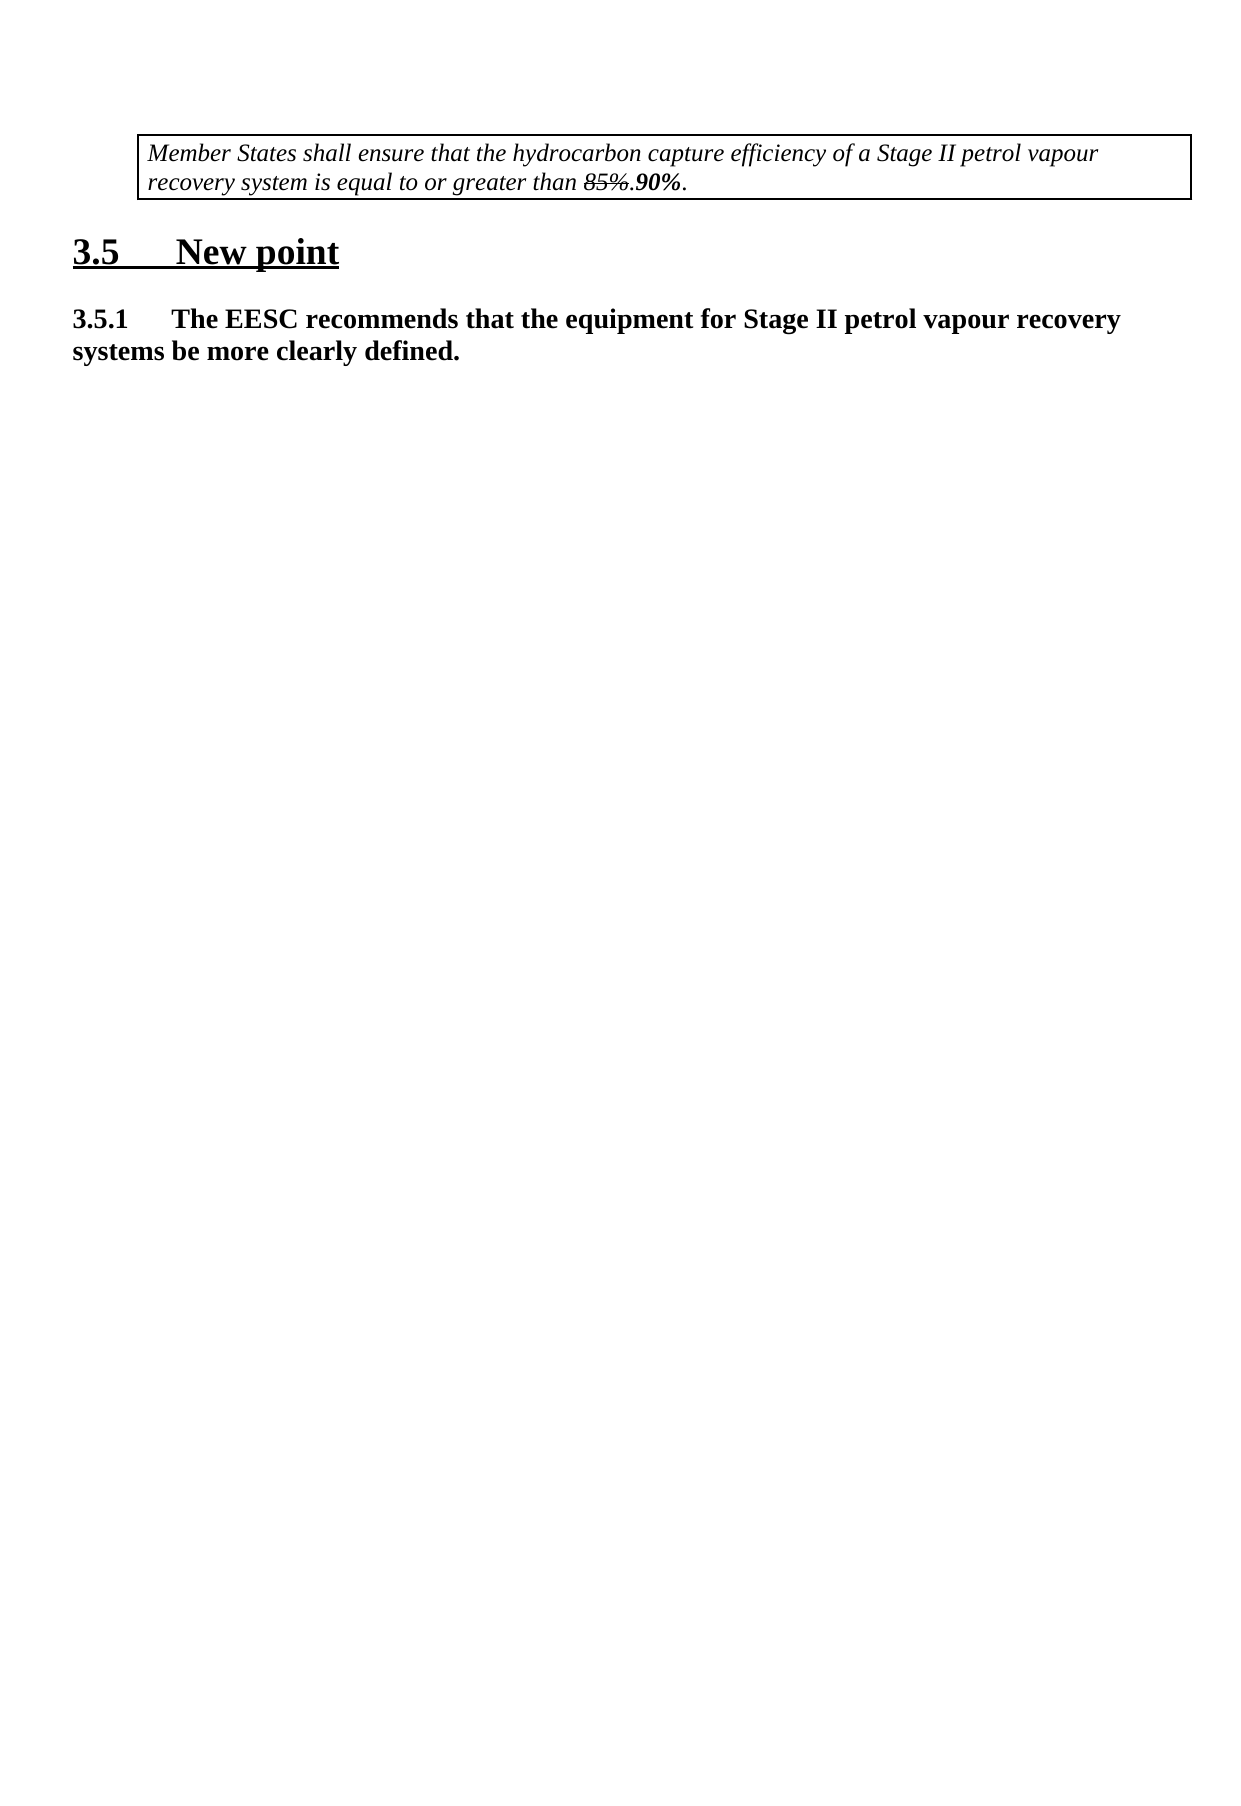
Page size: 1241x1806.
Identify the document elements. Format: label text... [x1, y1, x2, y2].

subtitle 3.5.1 The EESC recommends that the equipment for Stage II petrol vapour recovery systems be more clearly defined. [72, 302, 1182, 366]
subtitle 3.5 New point [72, 229, 1182, 272]
text Member States shall ensure that the hydrocarbon capture efficiency of a Stage II petrol vapour recovery system is equal to or greater than 85%.90%. [139, 136, 1190, 198]
